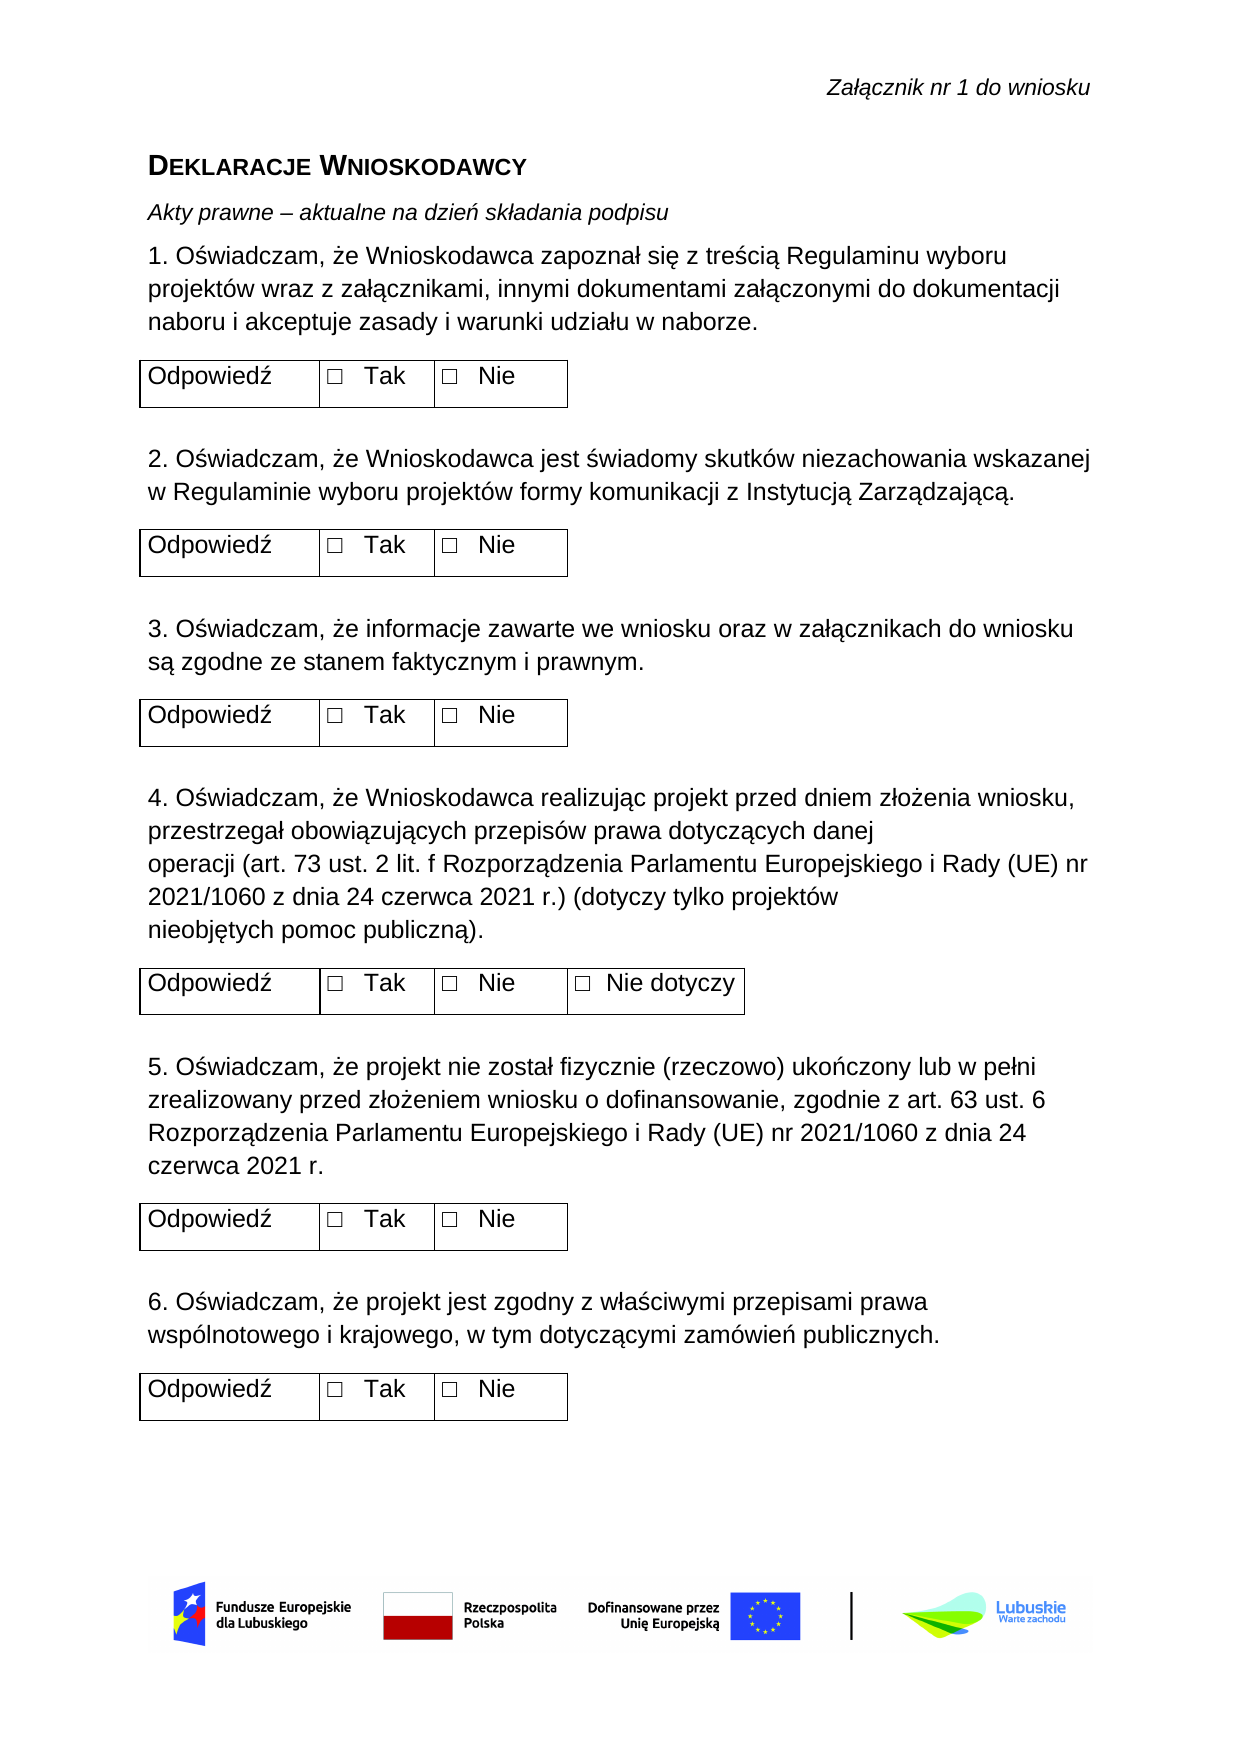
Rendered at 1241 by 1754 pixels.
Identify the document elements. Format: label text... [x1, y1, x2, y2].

table_header Odpowiedź [141, 1204, 319, 1250]
table_header Odpowiedź [141, 1374, 319, 1419]
table_header Odpowiedź [141, 969, 319, 1014]
table_header □ Nie [435, 1374, 567, 1419]
table_header □ Tak [320, 1204, 434, 1250]
text 5. Oświadczam, że projekt nie został fizycznie (rzeczowo) ukończony lub w pełni zrealizowany przed złożeniem wniosku o dofinansowanie, zgodnie z art. 63 ust. 6 Rozporządzenia Parlamentu Europejskiego i Rady (UE) nr 2021/1060 z dnia 24 czerwca 2021 r. [148, 1052, 1093, 1179]
text 3. Oświadczam, że informacje zawarte we wniosku oraz w załącznikach do wniosku są zgodne ze stanem faktycznym i prawnym. [148, 613, 1093, 675]
table_header □ Nie [435, 530, 567, 576]
text 6. Oświadczam, że projekt jest zgodny z właściwymi przepisami prawa wspólnotowego i krajowego, w tym dotyczącymi zamówień publicznych. [148, 1287, 1093, 1349]
table_header □ Nie [435, 700, 567, 746]
text 4. Oświadczam, że Wnioskodawca realizując projekt przed dniem złożenia wniosku, przestrzegał obowiązujących przepisów prawa dotyczących danej operacji (art. 73 ust. 2 lit. f Rozporządzenia Parlamentu Europejskiego i Rady (UE) nr 2021/1060 z dnia 24 czerwca 2021 r.) (dotyczy tylko projektów nieobjętych pomoc publiczną). [148, 783, 1093, 944]
table_header □ Tak [320, 361, 434, 407]
table_header □ Tak [320, 530, 434, 576]
table_header Odpowiedź [141, 700, 319, 746]
table_header Odpowiedź [141, 530, 319, 576]
text Deklaracje Wnioskodawcy [148, 148, 1093, 181]
table_header Odpowiedź [141, 361, 319, 407]
table_header □ Nie [435, 1204, 567, 1250]
text 2. Oświadczam, że Wnioskodawca jest świadomy skutków niezachowania wskazanej w Regulaminie wyboru projektów formy komunikacji z Instytucją Zarządzającą. [148, 444, 1093, 506]
table_header □ Nie [435, 969, 567, 1014]
table_header □ Nie [435, 361, 567, 407]
table_header □ Nie dotyczy [568, 969, 744, 1014]
table_header □ Tak [320, 700, 434, 746]
table_header □ Tak [320, 1374, 434, 1419]
table_header □ Tak [321, 969, 434, 1014]
text 1. Oświadczam, że Wnioskodawca zapoznał się z treścią Regulaminu wyboru projektów wraz z załącznikami, innymi dokumentami załączonymi do dokumentacji naboru i akceptuje zasady i warunki udziału w naborze. [148, 241, 1093, 336]
picture [147, 1576, 1093, 1653]
text Akty prawne – aktualne na dzień składania podpisu [148, 199, 1093, 225]
